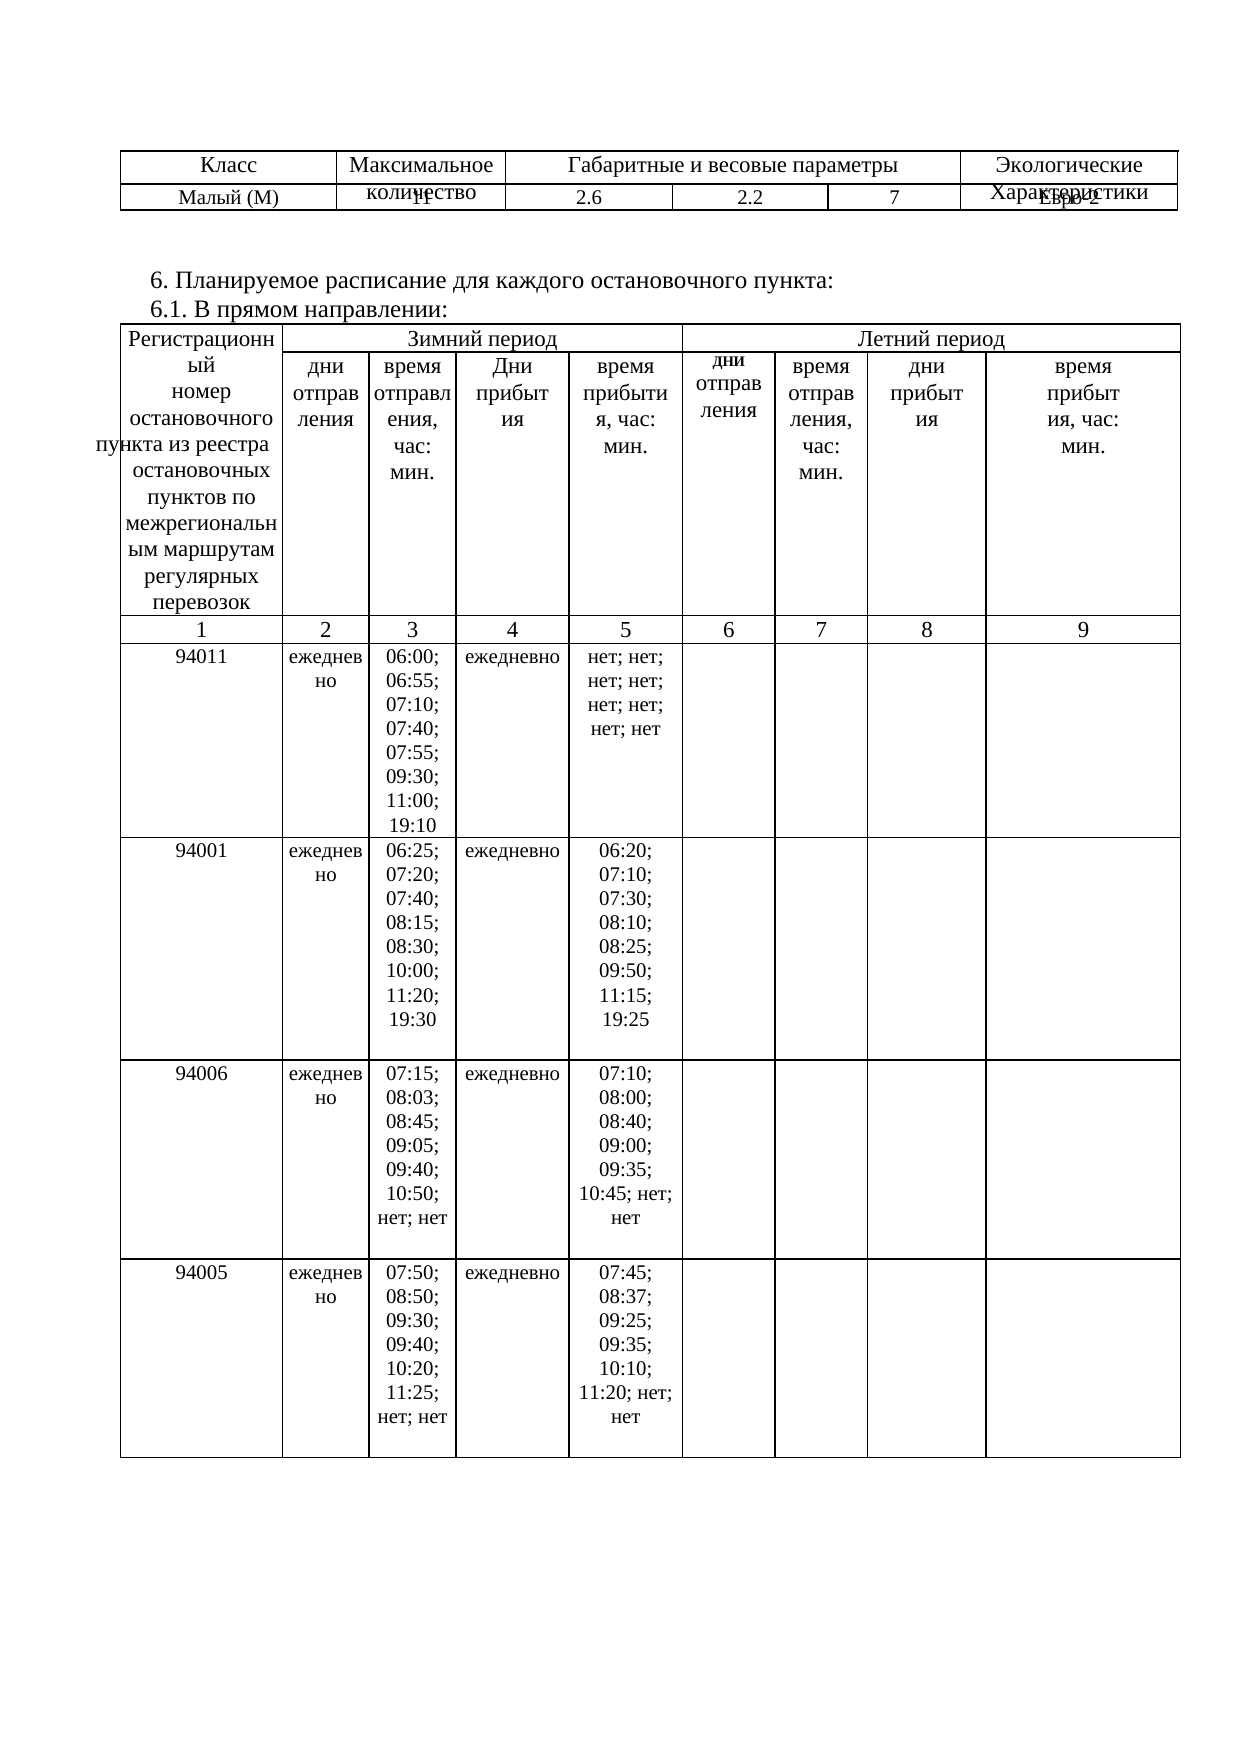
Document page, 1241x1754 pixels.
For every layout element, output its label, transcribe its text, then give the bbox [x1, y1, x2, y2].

table_cell ежедневно [457, 1061, 568, 1258]
table_cell [868, 644, 985, 837]
table_cell время прибыти я, час: мин. [570, 353, 682, 614]
table_cell 07:15; 08:03; 08:45; 09:05; 09:40; 10:50; нет; нет [370, 1061, 455, 1258]
table_header Класс [121, 152, 336, 183]
table_cell 7 [776, 616, 867, 642]
table_cell нет; нет; нет; нет; нет; нет; нет; нет [570, 644, 682, 837]
table_cell ежедневно [283, 644, 368, 837]
table_cell 3 [370, 616, 455, 642]
table_cell 2.2 [673, 185, 827, 209]
table_cell ежедневно [457, 838, 568, 1059]
table_cell [683, 1260, 774, 1457]
table_cell ежедневно [457, 644, 568, 837]
table_header Регистрационный номер остановочного пункта из реестра остановочных пунктов по межрегиональным маршрутам регулярных перевозок [121, 325, 282, 614]
table_cell 11 [337, 185, 505, 209]
table_cell дни прибыт ия [868, 353, 985, 614]
table_cell [683, 838, 774, 1059]
table_cell [987, 1260, 1180, 1457]
table_cell [683, 644, 774, 837]
table_cell 4 [457, 616, 568, 642]
table_cell дни отправ ления [283, 353, 368, 614]
table_cell [987, 644, 1180, 837]
table_cell [683, 1061, 774, 1258]
table_cell [776, 838, 867, 1059]
table_cell Малый (М) [121, 185, 336, 209]
table_cell 7 [829, 185, 960, 209]
table_header Экологические Характеристики [961, 152, 1177, 183]
table_cell [776, 1260, 867, 1457]
table_header Габаритные и весовые параметры [506, 152, 960, 183]
table_cell [868, 1260, 985, 1457]
table_cell 94011 [121, 644, 282, 837]
table_cell 1 [121, 616, 282, 642]
table_cell 5 [570, 616, 682, 642]
table_cell [868, 838, 985, 1059]
table_cell 2 [283, 616, 368, 642]
table_cell 07:45; 08:37; 09:25; 09:35; 10:10; 11:20; нет; нет [570, 1260, 682, 1457]
table_cell [987, 1061, 1180, 1258]
table_cell ДНИ отправ ления [683, 353, 774, 614]
table_cell время отправ ления, час: мин. [776, 353, 867, 614]
table_cell 94001 [121, 838, 282, 1059]
table_cell ежедневно [457, 1260, 568, 1457]
table_cell 07:10; 08:00; 08:40; 09:00; 09:35; 10:45; нет; нет [570, 1061, 682, 1258]
table_header Летний период [683, 325, 1180, 351]
table_cell 8 [868, 616, 985, 642]
table_header Зимний период [283, 325, 682, 351]
text 6.1. В прямом направлении: [150, 294, 1090, 323]
table_cell 06:25; 07:20; 07:40; 08:15; 08:30; 10:00; 11:20; 19:30 [370, 838, 455, 1059]
text 6. Планируемое расписание для каждого остановочного пункта: [150, 266, 1090, 294]
table_cell Дни прибыт ия [457, 353, 568, 614]
table_cell [776, 644, 867, 837]
table_cell Евро-2 [961, 185, 1177, 209]
table_cell 07:50; 08:50; 09:30; 09:40; 10:20; 11:25; нет; нет [370, 1260, 455, 1457]
table_cell 94006 [121, 1061, 282, 1258]
table_cell [776, 1061, 867, 1258]
table_cell ежедневно [283, 1260, 368, 1457]
table_cell время отправл ения, час: мин. [370, 353, 455, 614]
table_header Максимальное количество [337, 152, 505, 183]
table_cell 06:00; 06:55; 07:10; 07:40; 07:55; 09:30; 11:00; 19:10 [370, 644, 455, 837]
table_cell 06:20; 07:10; 07:30; 08:10; 08:25; 09:50; 11:15; 19:25 [570, 838, 682, 1059]
table_cell [987, 838, 1180, 1059]
table_cell 94005 [121, 1260, 282, 1457]
table_cell [868, 1061, 985, 1258]
table_cell время прибыт ия, час: мин. [987, 353, 1180, 614]
table_cell 6 [683, 616, 774, 642]
table_cell ежедневно [283, 1061, 368, 1258]
table_cell 2.6 [506, 185, 672, 209]
table_cell ежедневно [283, 838, 368, 1059]
table_cell 9 [987, 616, 1180, 642]
